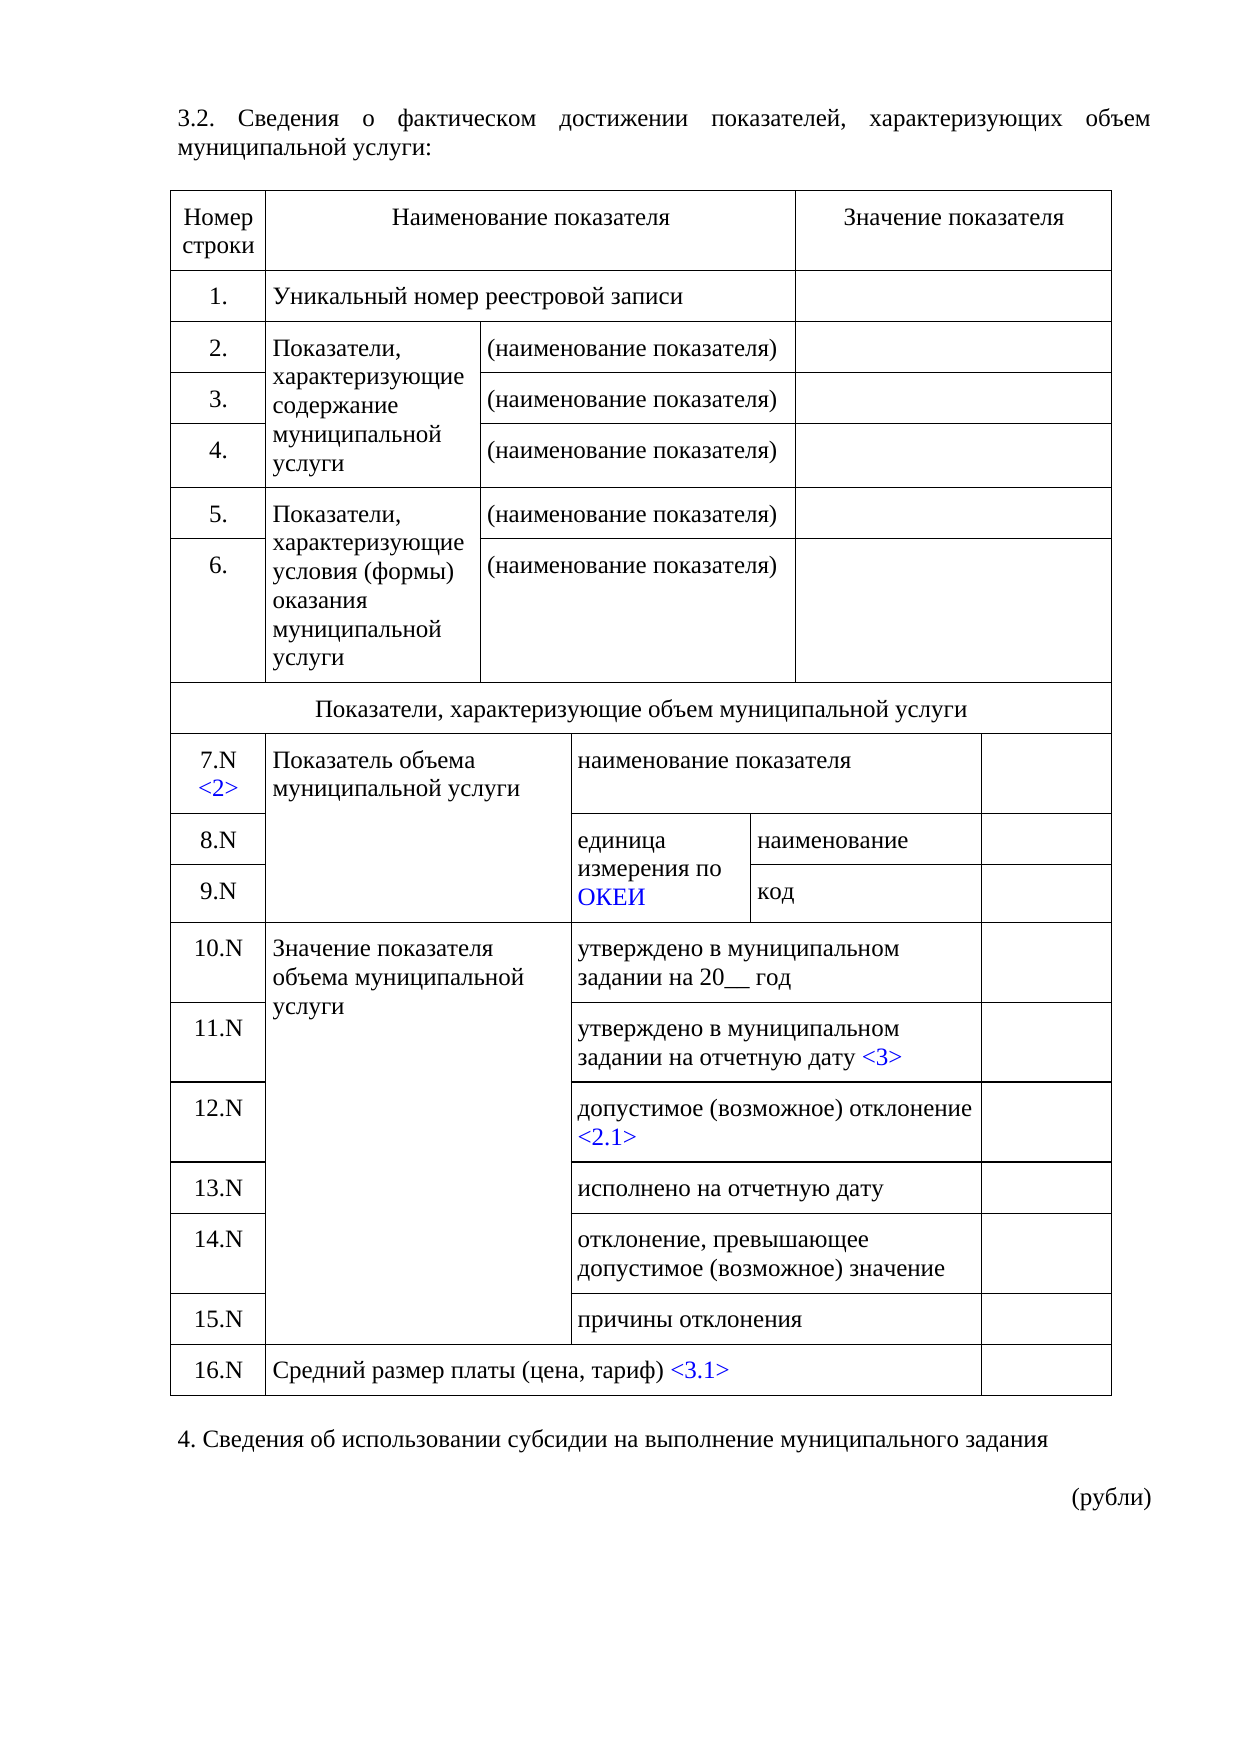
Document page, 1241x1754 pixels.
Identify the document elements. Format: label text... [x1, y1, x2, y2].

table_cell [796, 424, 1111, 487]
table_cell 8.N [171, 814, 265, 864]
table_cell 10.N [171, 923, 265, 1002]
table_cell [982, 1083, 1111, 1161]
table_cell Показатели, характеризующие объем муниципальной услуги [171, 683, 1111, 733]
table_cell допустимое (возможное) отклонение <2.1> [572, 1083, 981, 1161]
table_header Наименование показателя [266, 191, 795, 270]
table_cell 6. [171, 539, 265, 682]
table_cell отклонение, превышающее допустимое (возможное) значение [572, 1214, 981, 1292]
table_header Значение показателя [796, 191, 1111, 270]
table_cell Показатель объема муниципальной услуги [266, 734, 571, 922]
table_cell [982, 865, 1111, 922]
table_cell [982, 1163, 1111, 1212]
table_cell 12.N [171, 1083, 265, 1161]
table_cell исполнено на отчетную дату [572, 1163, 981, 1212]
table_cell [982, 1345, 1111, 1395]
table_cell [982, 1294, 1111, 1343]
table_cell 9.N [171, 865, 265, 922]
table_cell Средний размер платы (цена, тариф) <3.1> [266, 1345, 981, 1395]
table_cell 2. [171, 322, 265, 372]
table_cell наименование [751, 814, 981, 864]
table_cell код [751, 865, 981, 922]
table_cell Значение показателя объема муниципальной услуги [266, 923, 571, 1343]
table_cell [982, 923, 1111, 1002]
table_cell [982, 814, 1111, 864]
table_cell наименование показателя [572, 734, 981, 813]
table_cell 5. [171, 488, 265, 538]
table_cell утверждено в муниципальном задании на 20__ год [572, 923, 981, 1002]
table_cell [796, 373, 1111, 423]
table_cell (наименование показателя) [481, 373, 795, 423]
table_cell 11.N [171, 1003, 265, 1081]
table_cell утверждено в муниципальном задании на отчетную дату <3> [572, 1003, 981, 1081]
table_cell единица измерения по ОКЕИ [572, 814, 750, 922]
table_cell [982, 734, 1111, 813]
table_cell 14.N [171, 1214, 265, 1292]
table_cell 13.N [171, 1163, 265, 1212]
table_cell Показатели, характеризующие содержание муниципальной услуги [266, 322, 480, 487]
table_cell (наименование показателя) [481, 539, 795, 682]
table_cell причины отклонения [572, 1294, 981, 1343]
table_cell [982, 1003, 1111, 1081]
table_cell [796, 271, 1111, 321]
table_header Номер строки [171, 191, 265, 270]
table_cell [982, 1214, 1111, 1292]
table_cell [796, 488, 1111, 538]
table_cell 15.N [171, 1294, 265, 1343]
table_cell (наименование показателя) [481, 322, 795, 372]
table_cell 3. [171, 373, 265, 423]
table_cell Показатели, характеризующие условия (формы) оказания муниципальной услуги [266, 488, 480, 682]
table_cell 1. [171, 271, 265, 321]
text (рубли) [177, 1482, 1152, 1511]
text 4. Сведения об использовании субсидии на выполнение муниципального задания [177, 1424, 1152, 1453]
table_cell 4. [171, 424, 265, 487]
table_cell (наименование показателя) [481, 488, 795, 538]
table_cell [796, 539, 1111, 682]
table_cell 16.N [171, 1345, 265, 1395]
table_cell 7.N <2> [171, 734, 265, 813]
table_cell (наименование показателя) [481, 424, 795, 487]
table_cell Уникальный номер реестровой записи [266, 271, 795, 321]
table_cell [796, 322, 1111, 372]
text 3.2. Сведения о фактическом достижении показателей, характеризующих объем муниципальной услуги: [177, 103, 1152, 161]
